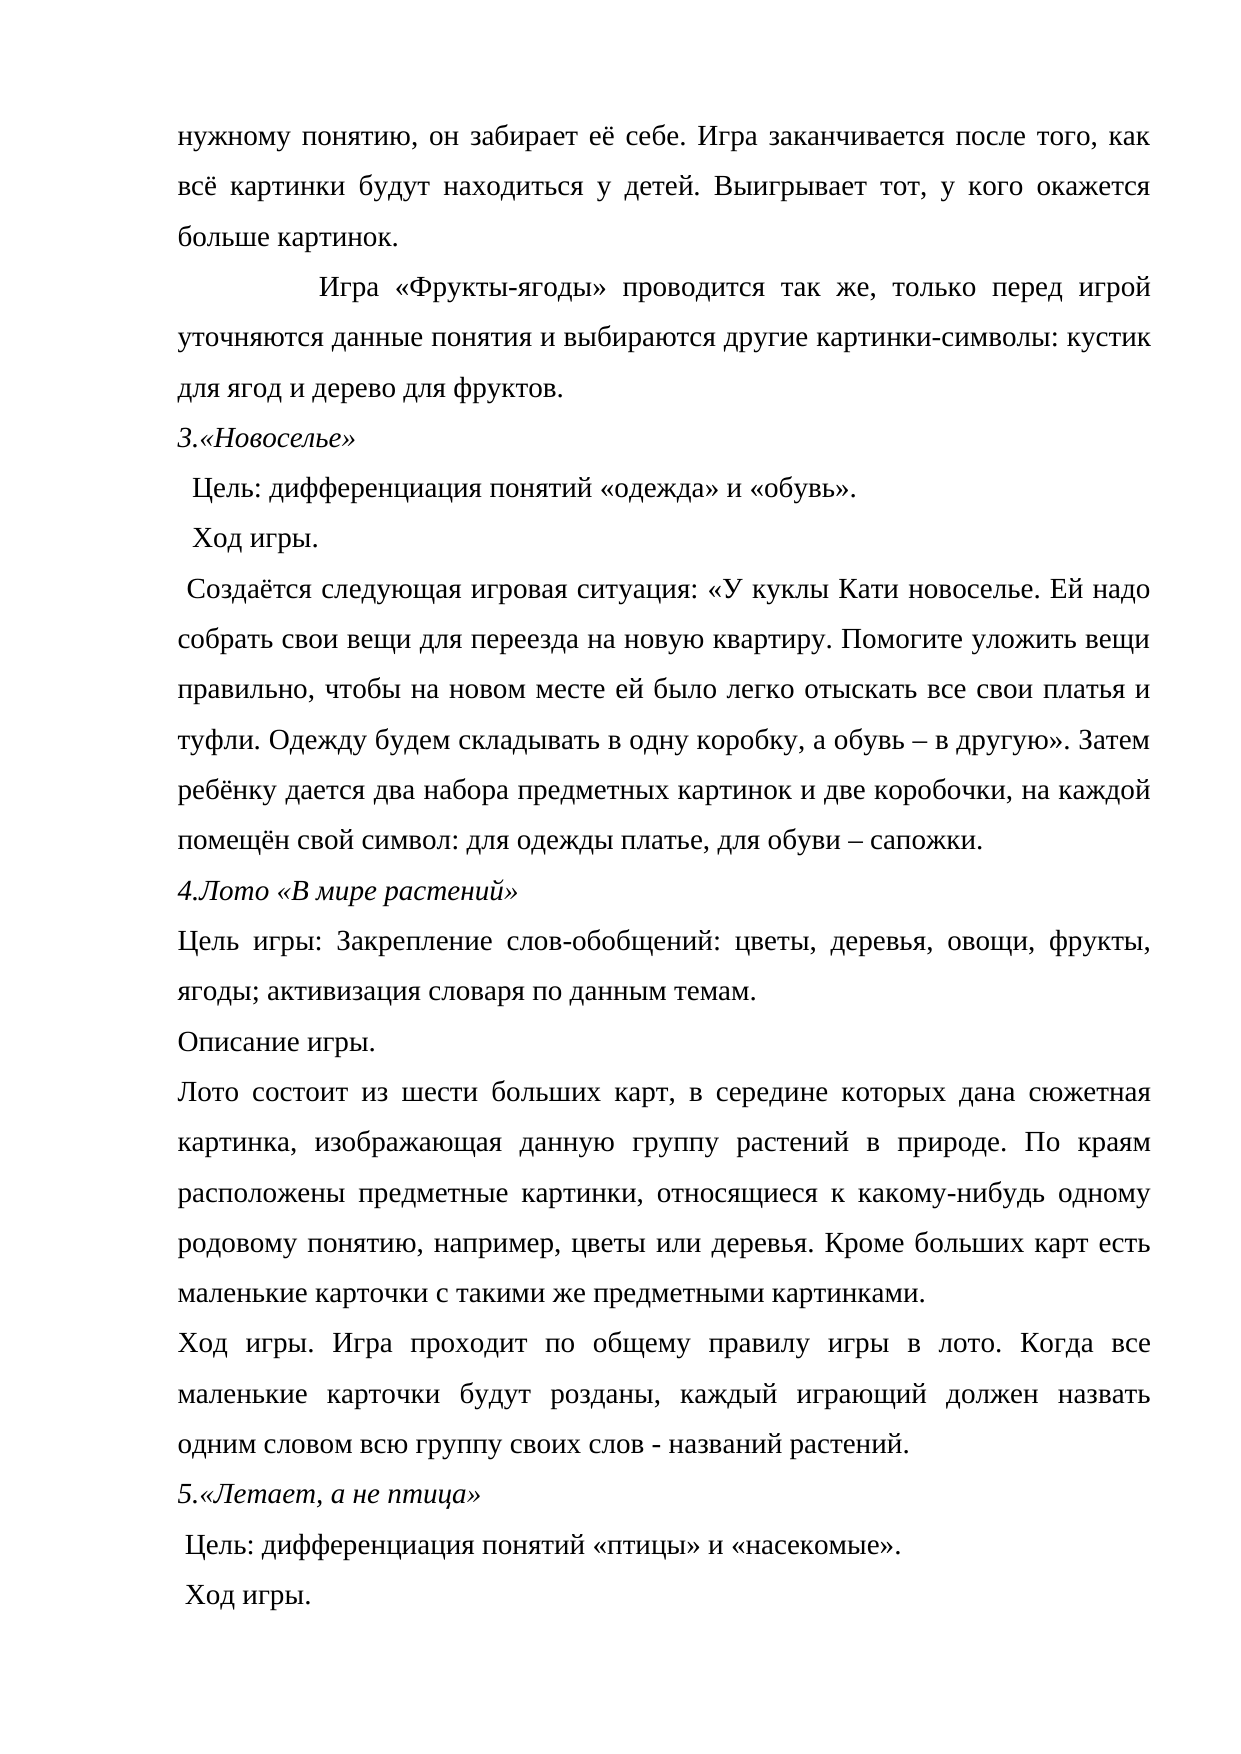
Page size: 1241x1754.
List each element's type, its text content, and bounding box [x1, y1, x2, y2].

text Ход игры. Игра проходит по общему правилу игры в лото. Когда все маленькие карточки будут розданы, каждый играющий должен назвать одним словом всю группу своих слов - названий растений. [177, 1326, 1152, 1460]
text Ход игры. [177, 521, 1152, 554]
text Описание игры. [177, 1024, 1152, 1057]
text 4.Лото «В мире растений» [177, 873, 1152, 906]
text Игра «Фрукты-ягоды» проводится так же, только перед игрой уточняются данные понятия и выбираются другие картинки-символы: кустик для ягод и дерево для фруктов. [177, 269, 1152, 403]
text Цель: дифференциация понятий «птицы» и «насекомые». [177, 1527, 1152, 1560]
text Цель игры: Закрепление слов-обобщений: цветы, деревья, овощи, фрукты, ягоды; активизация словаря по данным темам. [177, 923, 1152, 1007]
text Лото состоит из шести больших карт, в середине которых дана сюжетная картинка, изображающая данную группу растений в природе. По краям расположены предметные картинки, относящиеся к какому-нибудь одному родовому понятию, например, цветы или деревья. Кроме больших карт есть маленькие карточки с такими же предметными картинками. [177, 1074, 1152, 1309]
text 3.«Новоселье» [177, 420, 1152, 453]
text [177, 118, 1152, 252]
text Создаётся следующая игровая ситуация: «У куклы Кати новоселье. Ей надо собрать свои вещи для переезда на новую квартиру. Помогите уложить вещи правильно, чтобы на новом месте ей было легко отыскать все свои платья и туфли. Одежду будем складывать в одну коробку, а обувь – в другую». Затем ребёнку дается два набора предметных картинок и две коробочки, на каждой помещён свой символ: для одежды платье, для обуви – сапожки. [177, 571, 1152, 856]
text Ход игры. [177, 1577, 1152, 1611]
text 5.«Летает, а не птица» [177, 1477, 1152, 1510]
text Цель: дифференциация понятий «одежда» и «обувь». [177, 470, 1152, 504]
